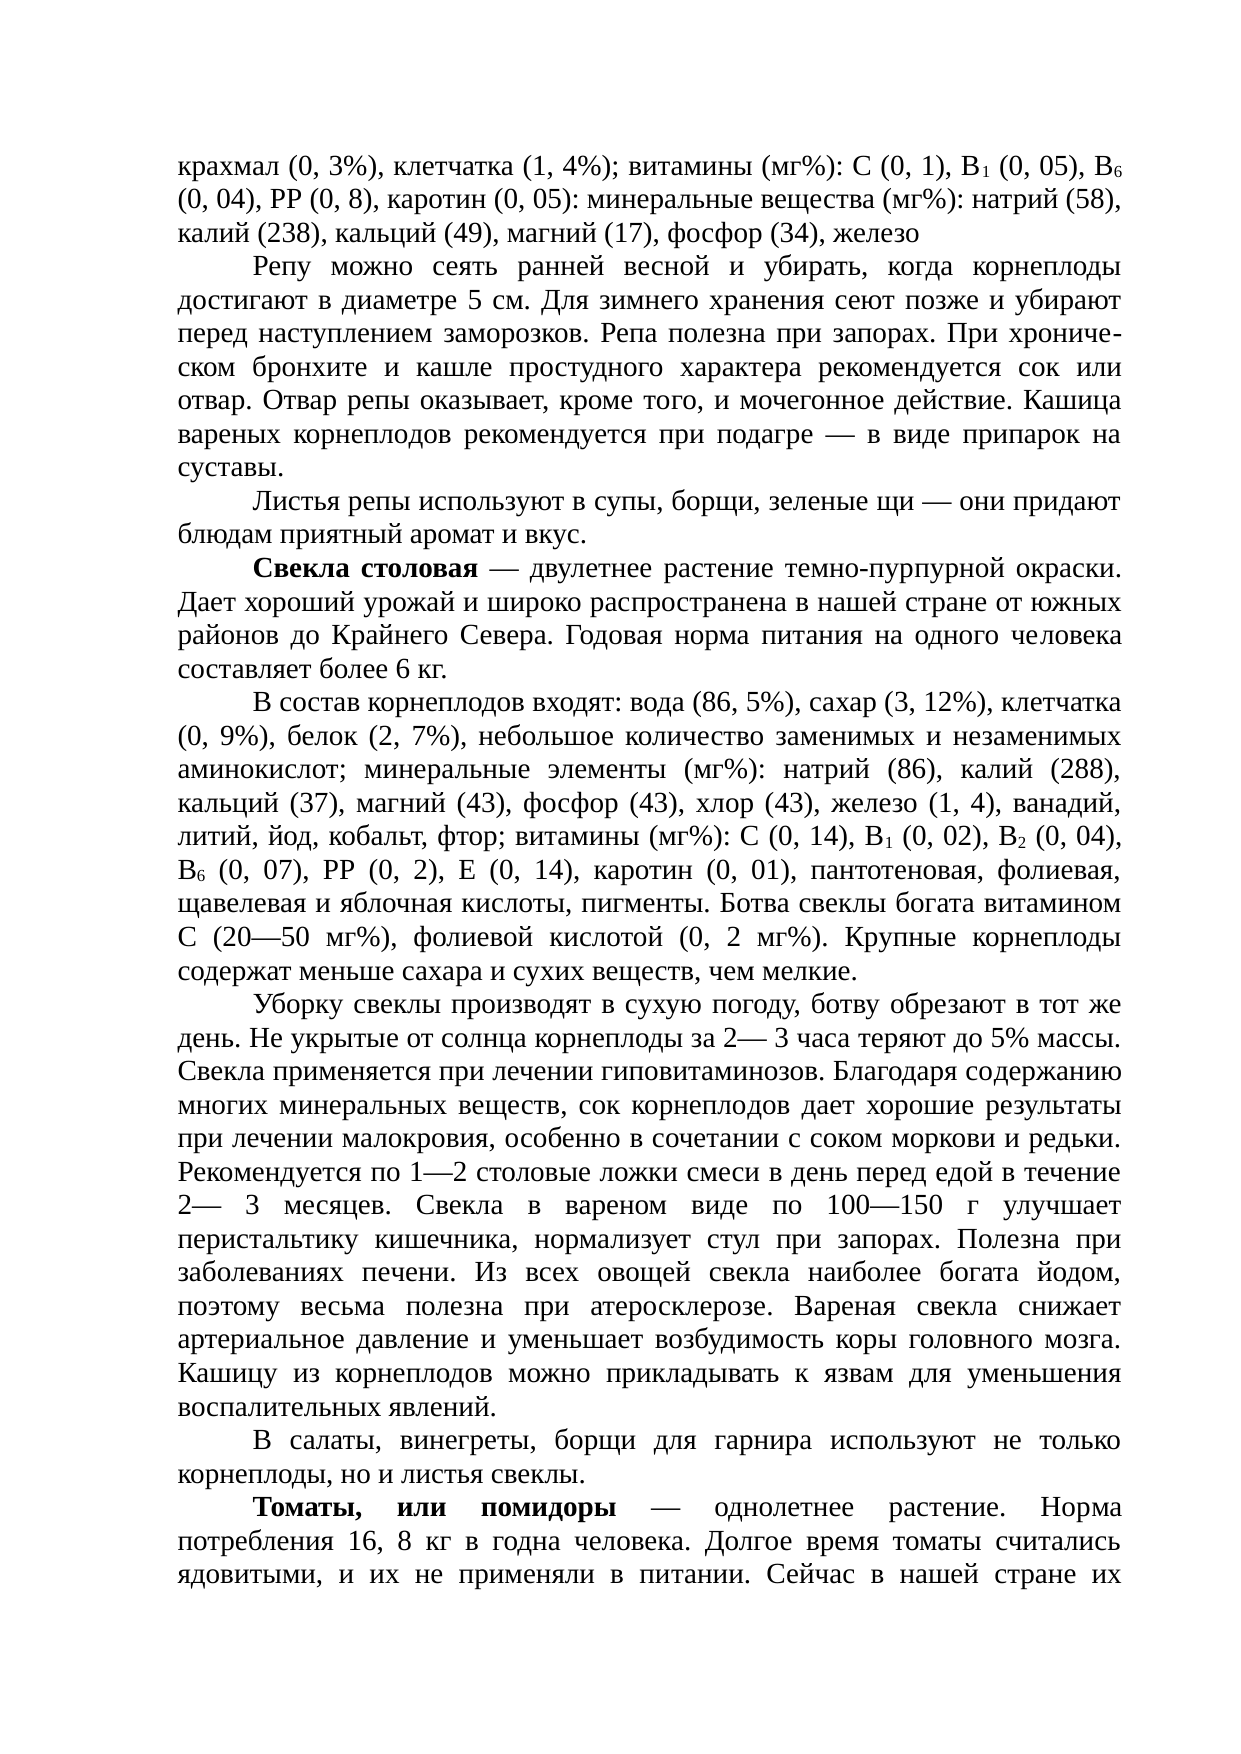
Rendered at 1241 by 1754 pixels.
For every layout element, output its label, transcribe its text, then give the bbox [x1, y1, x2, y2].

text В состав корнеплодов входят: вода (86, 5%), сахар (3, 12%), клетчатка (0, 9%), белок (2, 7%), небольшое количество заменимых и незаменимых аминокислот; минеральные элементы (мг%): натрий (86), калий (288), кальций (37), магний (43), фосфор (43), хлор (43), железо (1, 4), ванадий, литий, йод, кобальт, фтор; витамины (мг%): С (0, 14), В1 (0, 02), В2 (0, 04), В6 (0, 07), РР (0, 2), Е (0, 14), каротин (0, 01), пантотеновая, фолиевая, щавелевая и яблочная кислоты, пигменты. Ботва свеклы богата витамином С (20—50 мг%), фолиевой кислотой (0, 2 мг%). Крупные корнеплоды содержат меньше сахара и сухих веществ, чем мелкие. [177, 684, 1122, 986]
text В салаты, винегреты, борщи для гарнира используют не только корнеплоды, но и листья свеклы. [177, 1422, 1122, 1489]
text Уборку свеклы производят в сухую погоду, ботву обрезают в тот же день. Не укрытые от солнца корнеплоды за 2— 3 часа теряют до 5% массы. Свекла применяется при лечении гиповитаминозов. Благодаря содержанию многих минеральных веществ, сок корнеплодов дает хорошие результаты при лечении малокровия, особенно в сочетании с соком моркови и редьки. Рекомендуется по 1—2 столовые ложки смеси в день перед едой в течение 2— 3 месяцев. Свекла в вареном виде по 100—150 г улучшает перистальтику кишечника, нормализует стул при запорах. Полезна при заболеваниях печени. Из всех овощей свекла наиболее богата йодом, поэтому весьма полезна при атеросклерозе. Вареная свекла снижает артериальное давление и уменьшает возбудимость коры головного мозга. Кашицу из корнеплодов можно прикладывать к язвам для уменьшения воспалительных явлений. [177, 986, 1122, 1422]
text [177, 1489, 1122, 1590]
text Листья репы используют в супы, борщи, зеленые щи — они придают блюдам приятный аромат и вкус. [177, 483, 1122, 550]
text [177, 148, 1122, 248]
text Свекла столовая — двулетнее растение темно-пурпурной окраски. Дает хороший урожай и широко распространена в нашей стране от южных районов до Крайнего Севера. Годовая норма питания на одного человека составляет более 6 кг. [177, 550, 1122, 684]
text Репу можно сеять ранней весной и убирать, когда корнеплоды достигают в диаметре 5 см. Для зимнего хранения сеют позже и убирают перед наступлением заморозков. Репа полезна при запорах. При хроническом бронхите и кашле простудного характера рекомендуется сок или отвар. Отвар репы оказывает, кроме того, и мочегонное действие. Кашица вареных корнеплодов рекомендуется при подагре — в виде припарок на суставы. [177, 248, 1122, 483]
